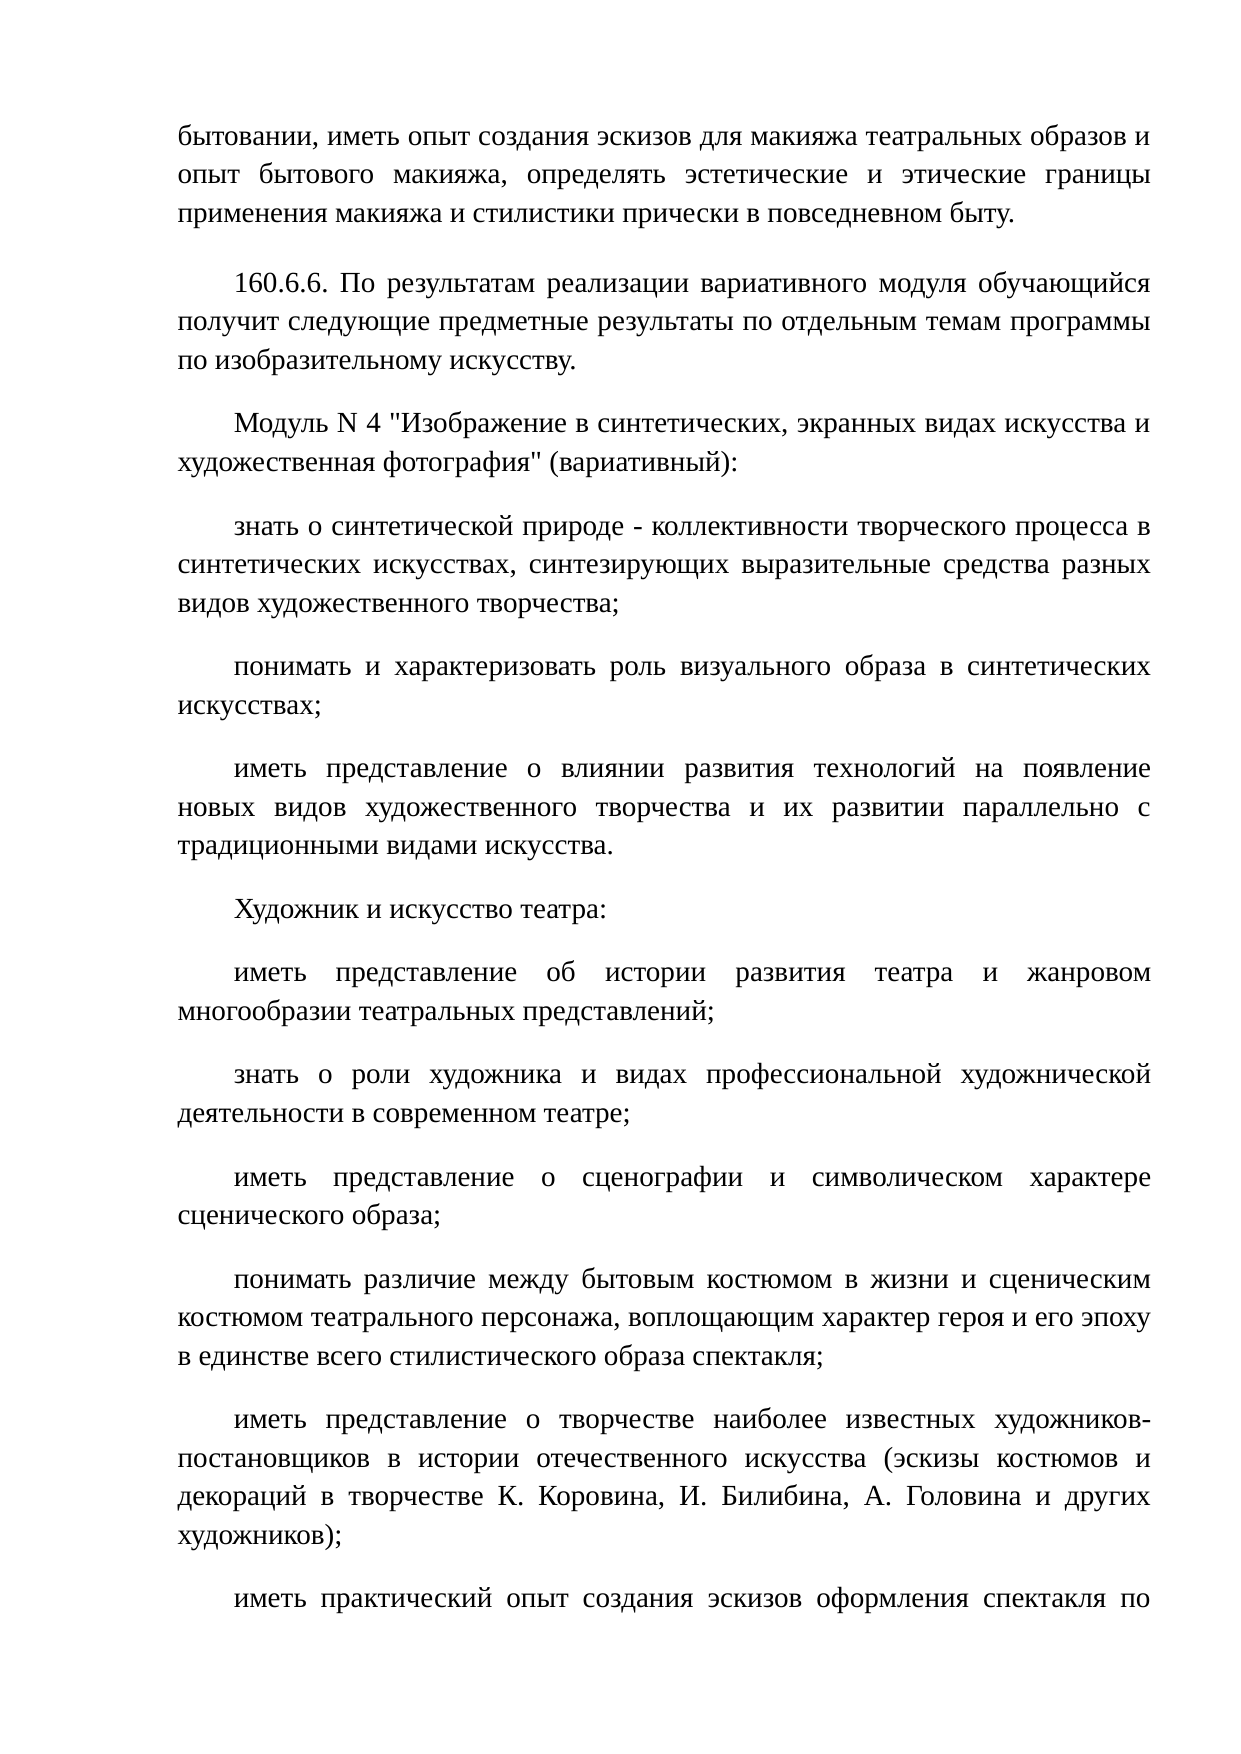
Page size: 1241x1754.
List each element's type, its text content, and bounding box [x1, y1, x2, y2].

text Художник и искусство театра: [177, 891, 1152, 924]
text знать о роли художника и видах профессиональной художнической деятельности в современном театре; [177, 1057, 1152, 1129]
text Модуль N 4 "Изображение в синтетических, экранных видах искусства и художественная фотография" (вариативный): [177, 406, 1152, 478]
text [177, 1581, 1152, 1614]
text понимать различие между бытовым костюмом в жизни и сценическим костюмом театрального персонажа, воплощающим характер героя и его эпоху в единстве всего стилистического образа спектакля; [177, 1261, 1152, 1371]
text 160.6.6. По результатам реализации вариативного модуля обучающийся получит следующие предметные результаты по отдельным темам программы по изобразительному искусству. [177, 265, 1152, 376]
text понимать и характеризовать роль визуального образа в синтетических искусствах; [177, 648, 1152, 720]
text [177, 118, 1152, 229]
text иметь представление о творчестве наиболее известных художников-постановщиков в истории отечественного искусства (эскизы костюмов и декораций в творчестве К. Коровина, И. Билибина, А. Головина и других художников); [177, 1401, 1152, 1551]
text иметь представление о влиянии развития технологий на появление новых видов художественного творчества и их развитии параллельно с традиционными видами искусства. [177, 750, 1152, 861]
text знать о синтетической природе - коллективности творческого процесса в синтетических искусствах, синтезирующих выразительные средства разных видов художественного творчества; [177, 508, 1152, 618]
text иметь представление об истории развития театра и жанровом многообразии театральных представлений; [177, 954, 1152, 1027]
text иметь представление о сценографии и символическом характере сценического образа; [177, 1159, 1152, 1231]
